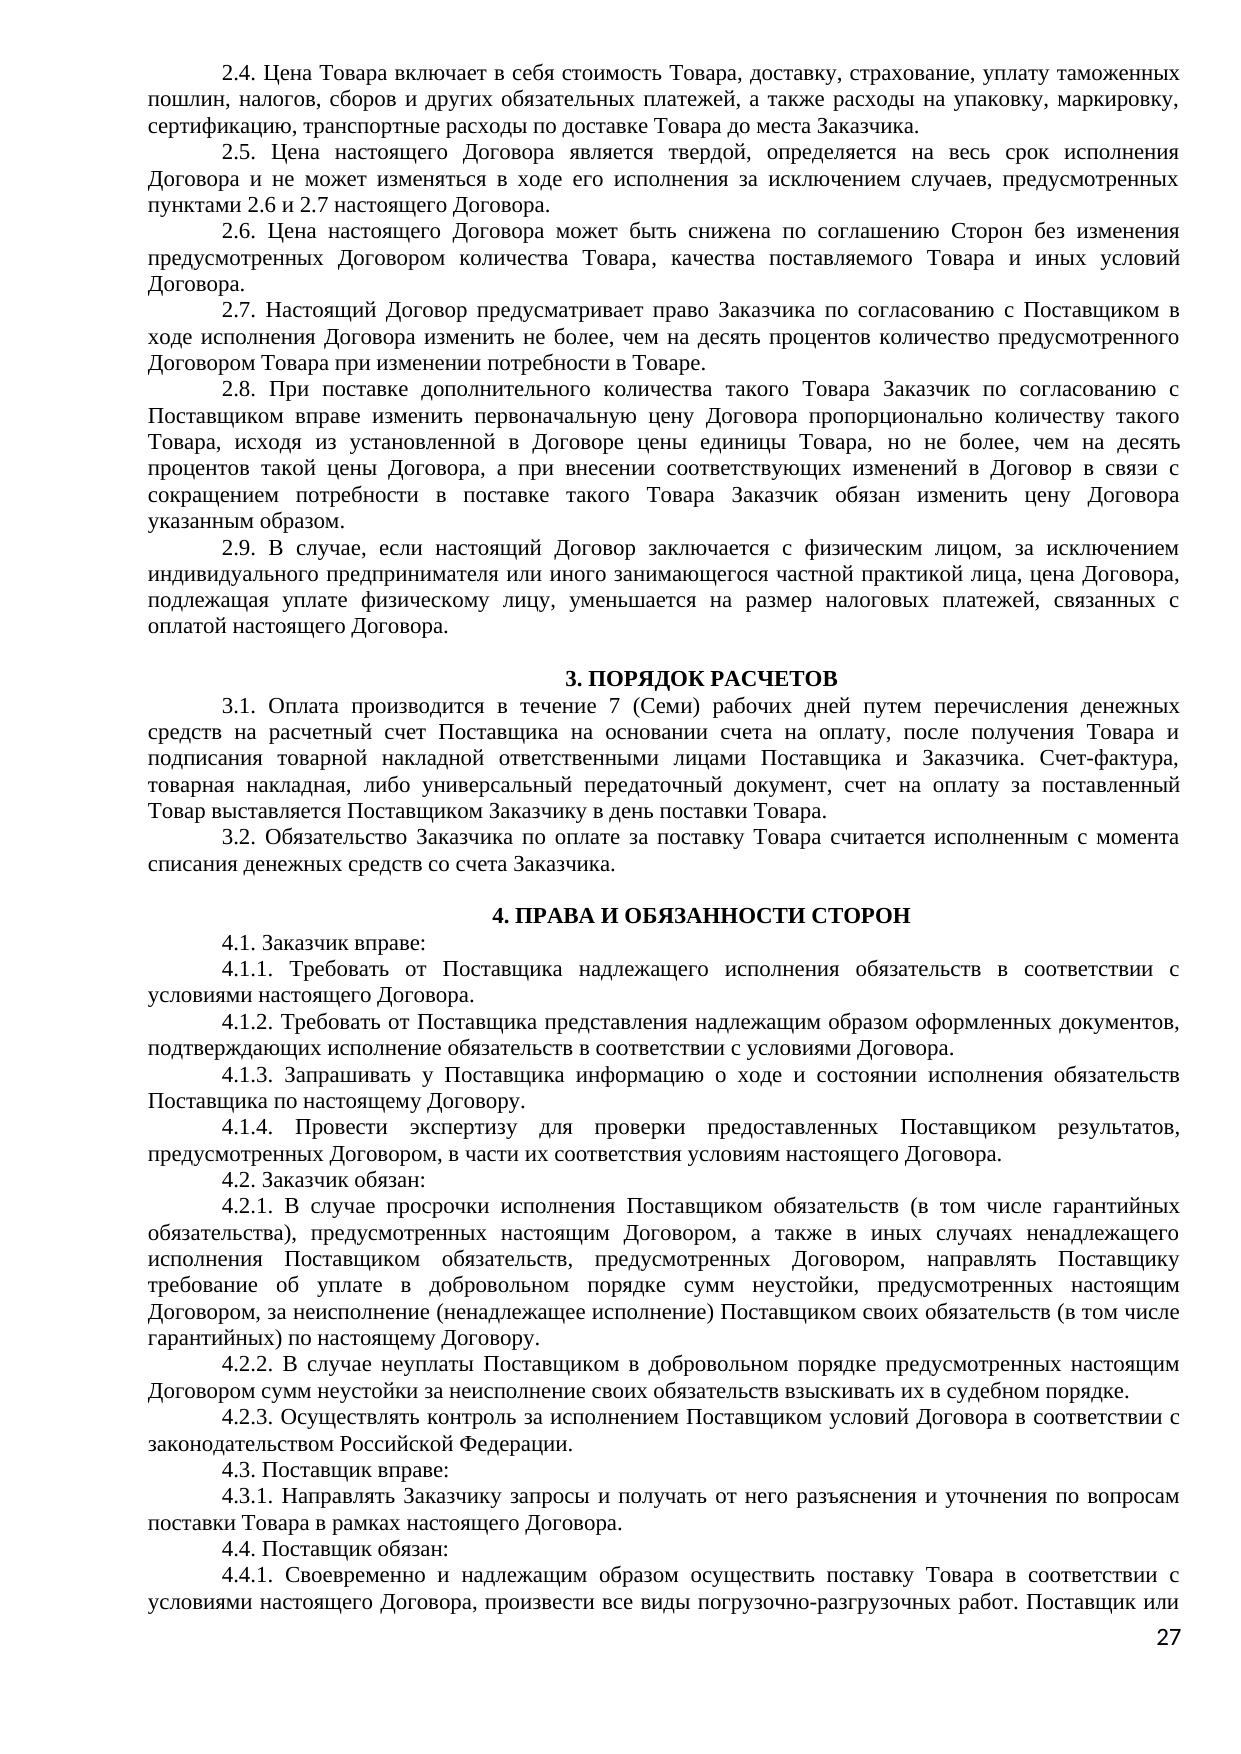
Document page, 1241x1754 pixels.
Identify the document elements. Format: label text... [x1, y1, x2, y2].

text 4.2.1. В случае просрочки исполнения Поставщиком обязательств (в том числе гарантийных обязательства), предусмотренных настоящим Договором, а также в иных случаях ненадлежащего исполнения Поставщиком обязательств, предусмотренных Договором, направлять Поставщику требование об уплате в добровольном порядке сумм неустойки, предусмотренных настоящим Договором, за неисполнение (ненадлежащее исполнение) Поставщиком своих обязательств (в том числе гарантийных) по настоящему Договору. [148, 1192, 1181, 1351]
text 4.1.3. Запрашивать у Поставщика информацию о ходе и состоянии исполнения обязательств Поставщика по настоящему Договору. [148, 1061, 1181, 1113]
text 4.2. Заказчик обязан: [148, 1166, 1181, 1192]
text 4.4. Поставщик обязан: [148, 1535, 1181, 1561]
text 2.5. Цена настоящего Договора является твердой, определяется на весь срок исполнения Договора и не может изменяться в ходе его исполнения за исключением случаев, предусмотренных пунктами 2.6 и 2.7 настоящего Договора. [148, 138, 1181, 217]
text 3. ПОРЯДОК РАСЧЕТОВ [148, 665, 1181, 692]
text 4.1. Заказчик вправе: [148, 929, 1181, 955]
text 4.2.3. Осуществлять контроль за исполнением Поставщиком условий Договора в соответствии с законодательством Российской Федерации. [148, 1403, 1181, 1456]
text 4.2.2. В случае неуплаты Поставщиком в добровольном порядке предусмотренных настоящим Договором сумм неустойки за неисполнение своих обязательств взыскивать их в судебном порядке. [148, 1351, 1181, 1403]
text 3.1. Оплата производится в течение 7 (Семи) рабочих дней путем перечисления денежных средств на расчетный счет Поставщика на основании счета на оплату, после получения Товара и подписания товарной накладной ответственными лицами Поставщика и Заказчика. Счет-фактура, товарная накладная, либо универсальный передаточный документ, счет на оплату за поставленный Товар выставляется Поставщиком Заказчику в день поставки Товара. [148, 692, 1181, 823]
text 2.9. В случае, если настоящий Договор заключается с физическим лицом, за исключением индивидуального предпринимателя или иного занимающегося частной практикой лица, цена Договора, подлежащая уплате физическому лицу, уменьшается на размер налоговых платежей, связанных с оплатой настоящего Договора. [148, 533, 1181, 639]
text 2.7. Настоящий Договор предусматривает право Заказчика по согласованию с Поставщиком в ходе исполнения Договора изменить не более, чем на десять процентов количество предусмотренного Договором Товара при изменении потребности в Товаре. [148, 296, 1181, 375]
text 4.1.2. Требовать от Поставщика представления надлежащим образом оформленных документов, подтверждающих исполнение обязательств в соответствии с условиями Договора. [148, 1008, 1181, 1061]
text 2.8. При поставке дополнительного количества такого Товара Заказчик по согласованию с Поставщиком вправе изменить первоначальную цену Договора пропорционально количеству такого Товара, исходя из установленной в Договоре цены единицы Товара, но не более, чем на десять процентов такой цены Договора, а при внесении соответствующих изменений в Договор в связи с сокращением потребности в поставке такого Товара Заказчик обязан изменить цену Договора указанным образом. [148, 375, 1181, 533]
text 2.4. Цена Товара включает в себя стоимость Товара, доставку, страхование, уплату таможенных пошлин, налогов, сборов и других обязательных платежей, а также расходы на упаковку, маркировку, сертификацию, транспортные расходы по доставке Товара до места Заказчика. [148, 59, 1181, 138]
text 4. ПРАВА И ОБЯЗАННОСТИ СТОРОН [148, 902, 1181, 929]
text 2.6. Цена настоящего Договора может быть снижена по соглашению Сторон без изменения предусмотренных Договором количества Товара, качества поставляемого Товара и иных условий Договора. [148, 217, 1181, 296]
text 4.1.1. Требовать от Поставщика надлежащего исполнения обязательств в соответствии с условиями настоящего Договора. [148, 955, 1181, 1008]
text 4.1.4. Провести экспертизу для проверки предоставленных Поставщиком результатов, предусмотренных Договором, в части их соответствия условиям настоящего Договора. [148, 1113, 1181, 1166]
text 4.3.1. Направлять Заказчику запросы и получать от него разъяснения и уточнения по вопросам поставки Товара в рамках настоящего Договора. [148, 1482, 1181, 1535]
text 3.2. Обязательство Заказчика по оплате за поставку Товара считается исполненным с момента списания денежных средств со счета Заказчика. [148, 823, 1181, 876]
text 4.3. Поставщик вправе: [148, 1456, 1181, 1482]
